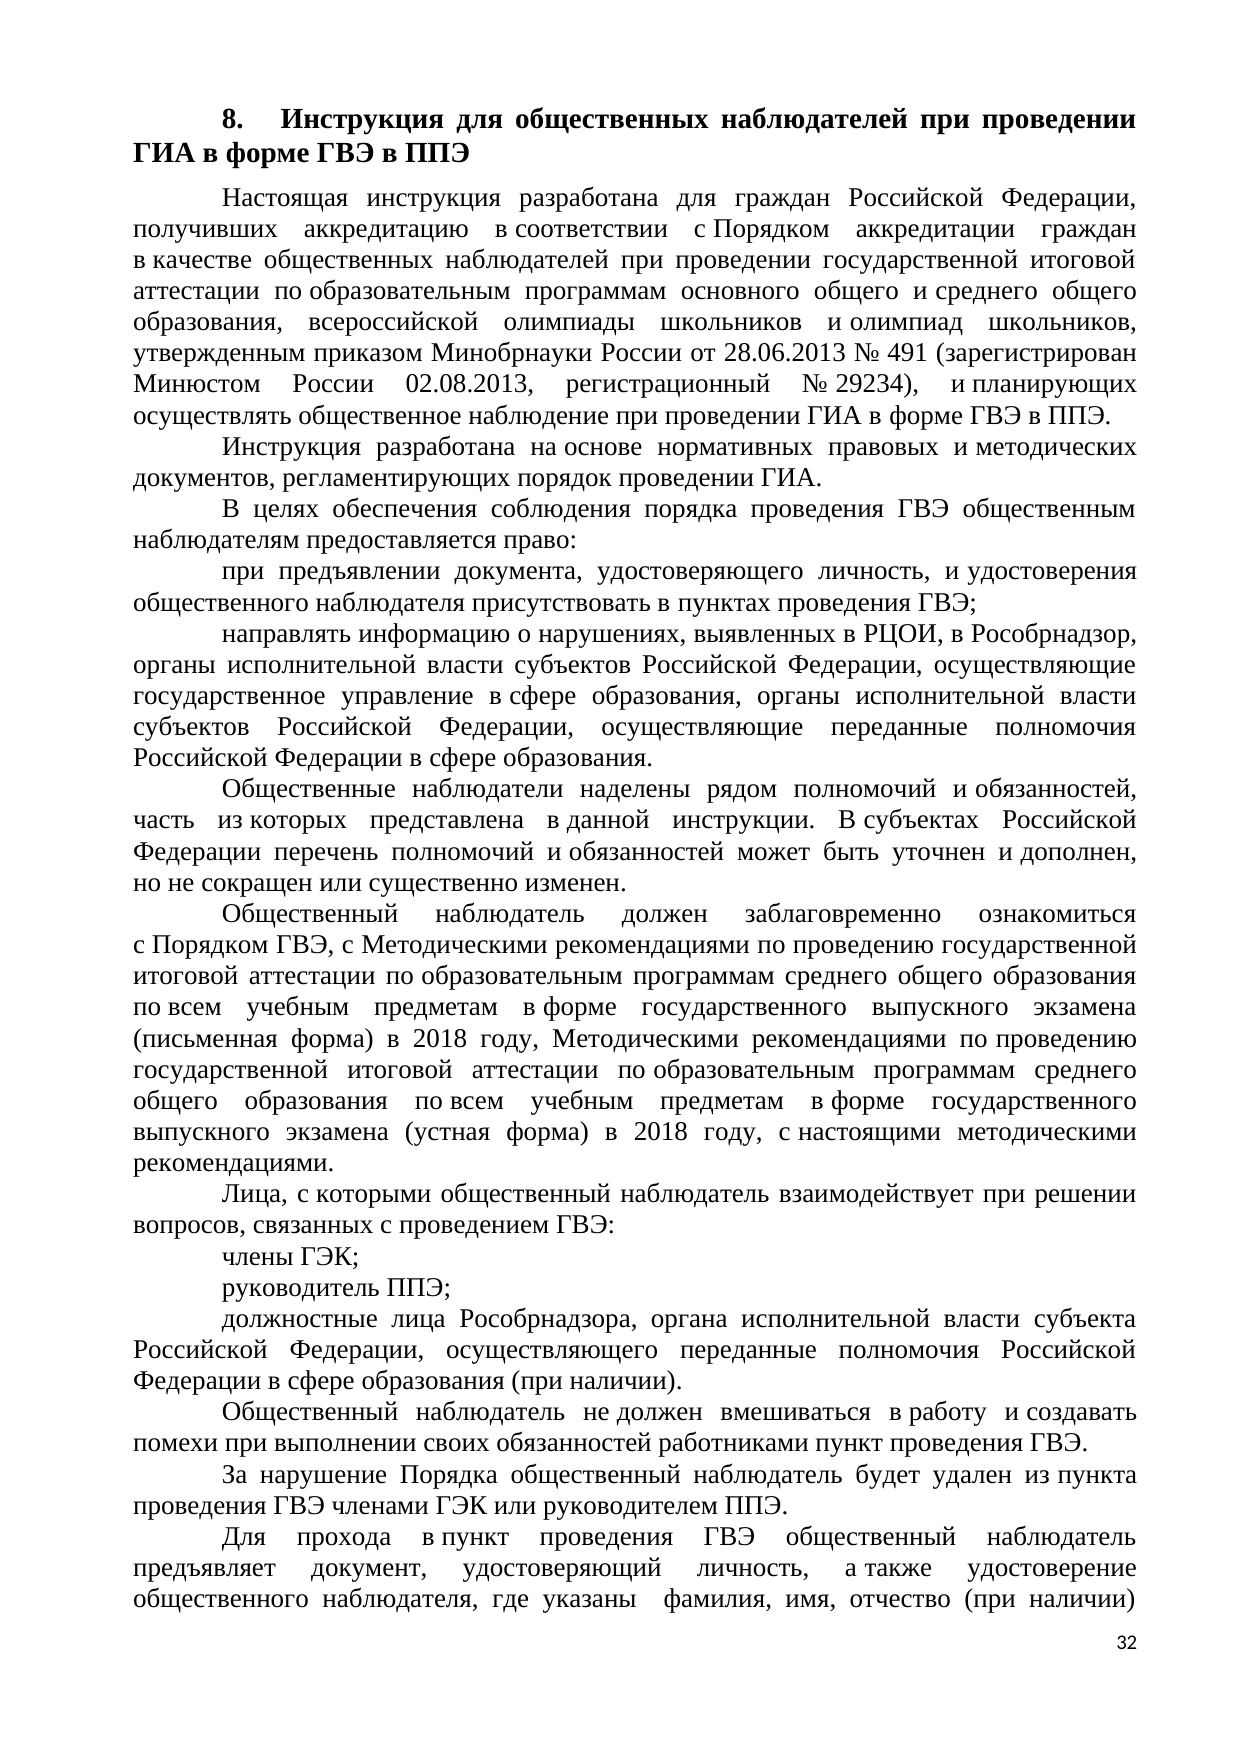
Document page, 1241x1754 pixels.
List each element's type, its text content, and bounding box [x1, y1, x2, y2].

text Настоящая инструкция разработана для граждан Российской Федерации, получивших аккредитацию в соответствии с Порядком аккредитации граждан в качестве общественных наблюдателей при проведении государственной итоговой аттестации по образовательным программам основного общего и среднего общего образования, всероссийской олимпиады школьников и олимпиад школьников, утвержденным приказом Минобрнауки России от 28.06.2013 № 491 (зарегистрирован Минюстом России 02.08.2013, регистрационный № 29234), и планирующих осуществлять общественное наблюдение при проведении ГИА в форме ГВЭ в ППЭ. [133, 181, 1137, 430]
text Общественный наблюдатель не должен вмешиваться в работу и создавать помехи при выполнении своих обязанностей работниками пункт проведения ГВЭ. [133, 1395, 1137, 1458]
text Общественный наблюдатель должен заблаговременно ознакомиться с Порядком ГВЭ, с Методическими рекомендациями по проведению государственной итоговой аттестации по образовательным программам среднего общего образования по всем учебным предметам в форме государственного выпускного экзамена (письменная форма) в 2018 году, Методическими рекомендациями по проведению государственной итоговой аттестации по образовательным программам среднего общего образования по всем учебным предметам в форме государственного выпускного экзамена (устная форма) в 2018 году, с настоящими методическими рекомендациями. [133, 897, 1137, 1177]
text должностные лица Рособрнадзора, органа исполнительной власти субъекта Российской Федерации, осуществляющего переданные полномочия Российской Федерации в сфере образования (при наличии). [133, 1302, 1137, 1395]
text В целях обеспечения соблюдения порядка проведения ГВЭ общественным наблюдателям предоставляется право: [133, 492, 1137, 554]
subtitle Инструкция для общественных наблюдателей при проведении ГИА в форме ГВЭ в ППЭ [133, 101, 1137, 168]
text руководитель ППЭ; [133, 1271, 1137, 1302]
text члены ГЭК; [133, 1240, 1137, 1271]
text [133, 1520, 1137, 1613]
text За нарушение Порядка общественный наблюдатель будет удален из пункта проведения ГВЭ членами ГЭК или руководителем ППЭ. [133, 1458, 1137, 1520]
text при предъявлении документа, удостоверяющего личность, и удостоверения общественного наблюдателя присутствовать в пунктах проведения ГВЭ; [133, 554, 1137, 617]
text Лица, с которыми общественный наблюдатель взаимодействует при решении вопросов, связанных с проведением ГВЭ: [133, 1177, 1137, 1240]
text направлять информацию о нарушениях, выявленных в РЦОИ, в Рособрнадзор, органы исполнительной власти субъектов Российской Федерации, осуществляющие государственное управление в сфере образования, органы исполнительной власти субъектов Российской Федерации, осуществляющие переданные полномочия Российской Федерации в сфере образования. [133, 617, 1137, 772]
text Общественные наблюдатели наделены рядом полномочий и обязанностей, часть из которых представлена в данной инструкции. В субъектах Российской Федерации перечень полномочий и обязанностей может быть уточнен и дополнен, но не сокращен или существенно изменен. [133, 772, 1137, 897]
text Инструкция разработана на основе нормативных правовых и методических документов, регламентирующих порядок проведении ГИА. [133, 430, 1137, 492]
